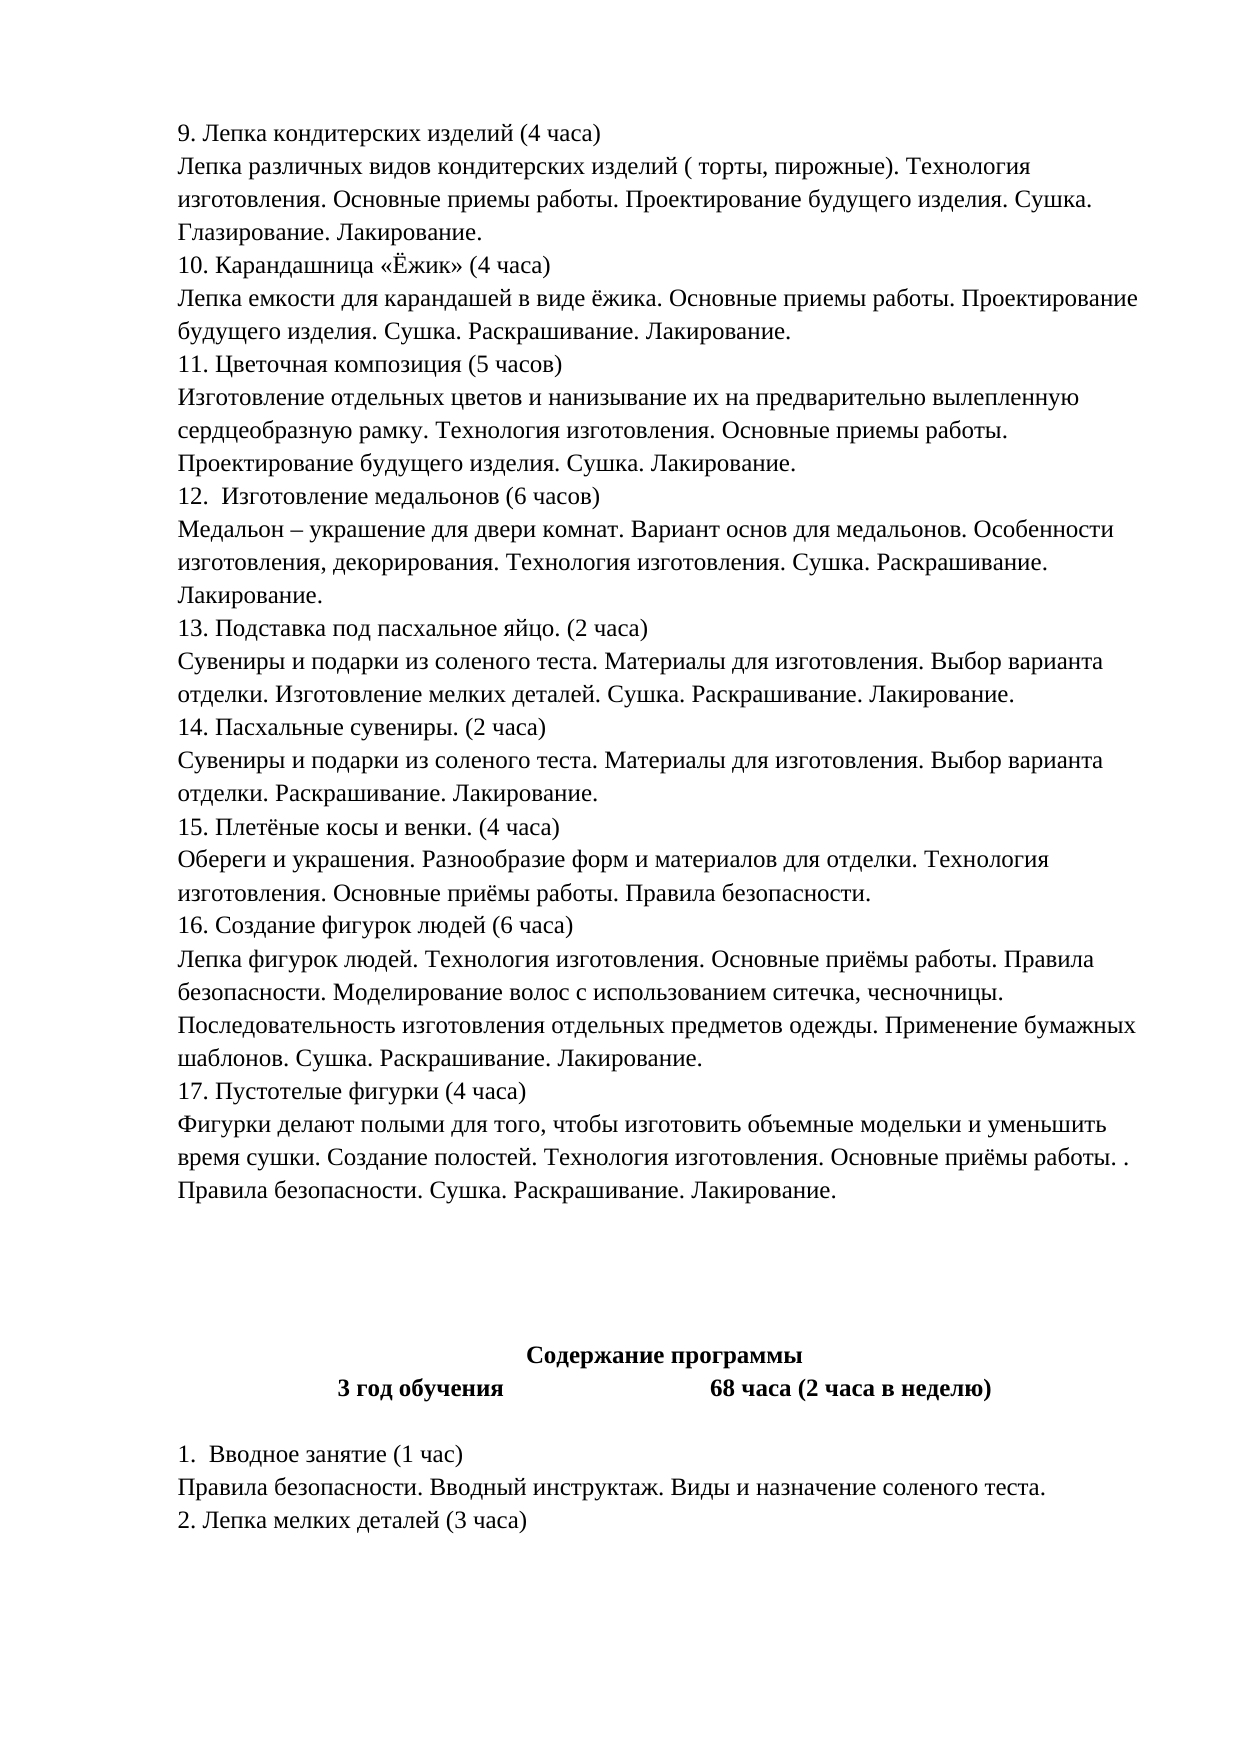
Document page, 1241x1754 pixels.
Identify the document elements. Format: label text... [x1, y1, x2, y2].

text Изготовление отдельных цветов и нанизывание их на предварительно вылепленную сердцеобразную рамку. Технология изготовления. Основные приемы работы. Проектирование будущего изделия. Сушка. Лакирование. [177, 382, 1152, 477]
text 10. Карандашница «Ёжик» (4 часа) [177, 250, 1152, 279]
text Обереги и украшения. Разнообразие форм и материалов для отделки. Технология изготовления. Основные приёмы работы. Правила безопасности. [177, 844, 1152, 906]
text Медальон – украшение для двери комнат. Вариант основ для медальонов. Особенности изготовления, декорирования. Технология изготовления. Сушка. Раскрашивание. Лакирование. [177, 514, 1152, 609]
text Сувениры и подарки из соленого теста. Материалы для изготовления. Выбор варианта отделки. Изготовление мелких деталей. Сушка. Раскрашивание. Лакирование. [177, 646, 1152, 708]
text 13. Подставка под пасхальное яйцо. (2 часа) [177, 613, 1152, 642]
text 11. Цветочная композиция (5 часов) [177, 349, 1152, 378]
text 12. Изготовление медальонов (6 часов) [177, 481, 1152, 510]
text 1. Вводное занятие (1 час) [177, 1439, 1152, 1468]
text Правила безопасности. Вводный инструктаж. Виды и назначение соленого теста. [177, 1472, 1152, 1501]
text 9. Лепка кондитерских изделий (4 часа) [177, 118, 1152, 147]
text 2. Лепка мелких деталей (3 часа) [177, 1505, 1152, 1534]
text 16. Создание фигурок людей (6 часа) [177, 911, 1152, 939]
text 3 год обучения 68 часа (2 часа в неделю) [177, 1373, 1152, 1402]
text 14. Пасхальные сувениры. (2 часа) [177, 712, 1152, 741]
text 15. Плетёные косы и венки. (4 часа) [177, 812, 1152, 840]
text Лепка фигурок людей. Технология изготовления. Основные приёмы работы. Правила безопасности. Моделирование волос с использованием ситечка, чесночницы. Последовательность изготовления отдельных предметов одежды. Применение бумажных шаблонов. Сушка. Раскрашивание. Лакирование. [177, 944, 1152, 1071]
text Содержание программы [177, 1340, 1152, 1369]
text Лепка различных видов кондитерских изделий ( торты, пирожные). Технология изготовления. Основные приемы работы. Проектирование будущего изделия. Сушка. Глазирование. Лакирование. [177, 151, 1152, 246]
text Фигурки делают полыми для того, чтобы изготовить объемные модельки и уменьшить время сушки. Создание полостей. Технология изготовления. Основные приёмы работы. . Правила безопасности. Сушка. Раскрашивание. Лакирование. [177, 1109, 1152, 1203]
text Лепка емкости для карандашей в виде ёжика. Основные приемы работы. Проектирование будущего изделия. Сушка. Раскрашивание. Лакирование. [177, 283, 1152, 345]
text 17. Пустотелые фигурки (4 часа) [177, 1076, 1152, 1104]
text Сувениры и подарки из соленого теста. Материалы для изготовления. Выбор варианта отделки. Раскрашивание. Лакирование. [177, 746, 1152, 807]
